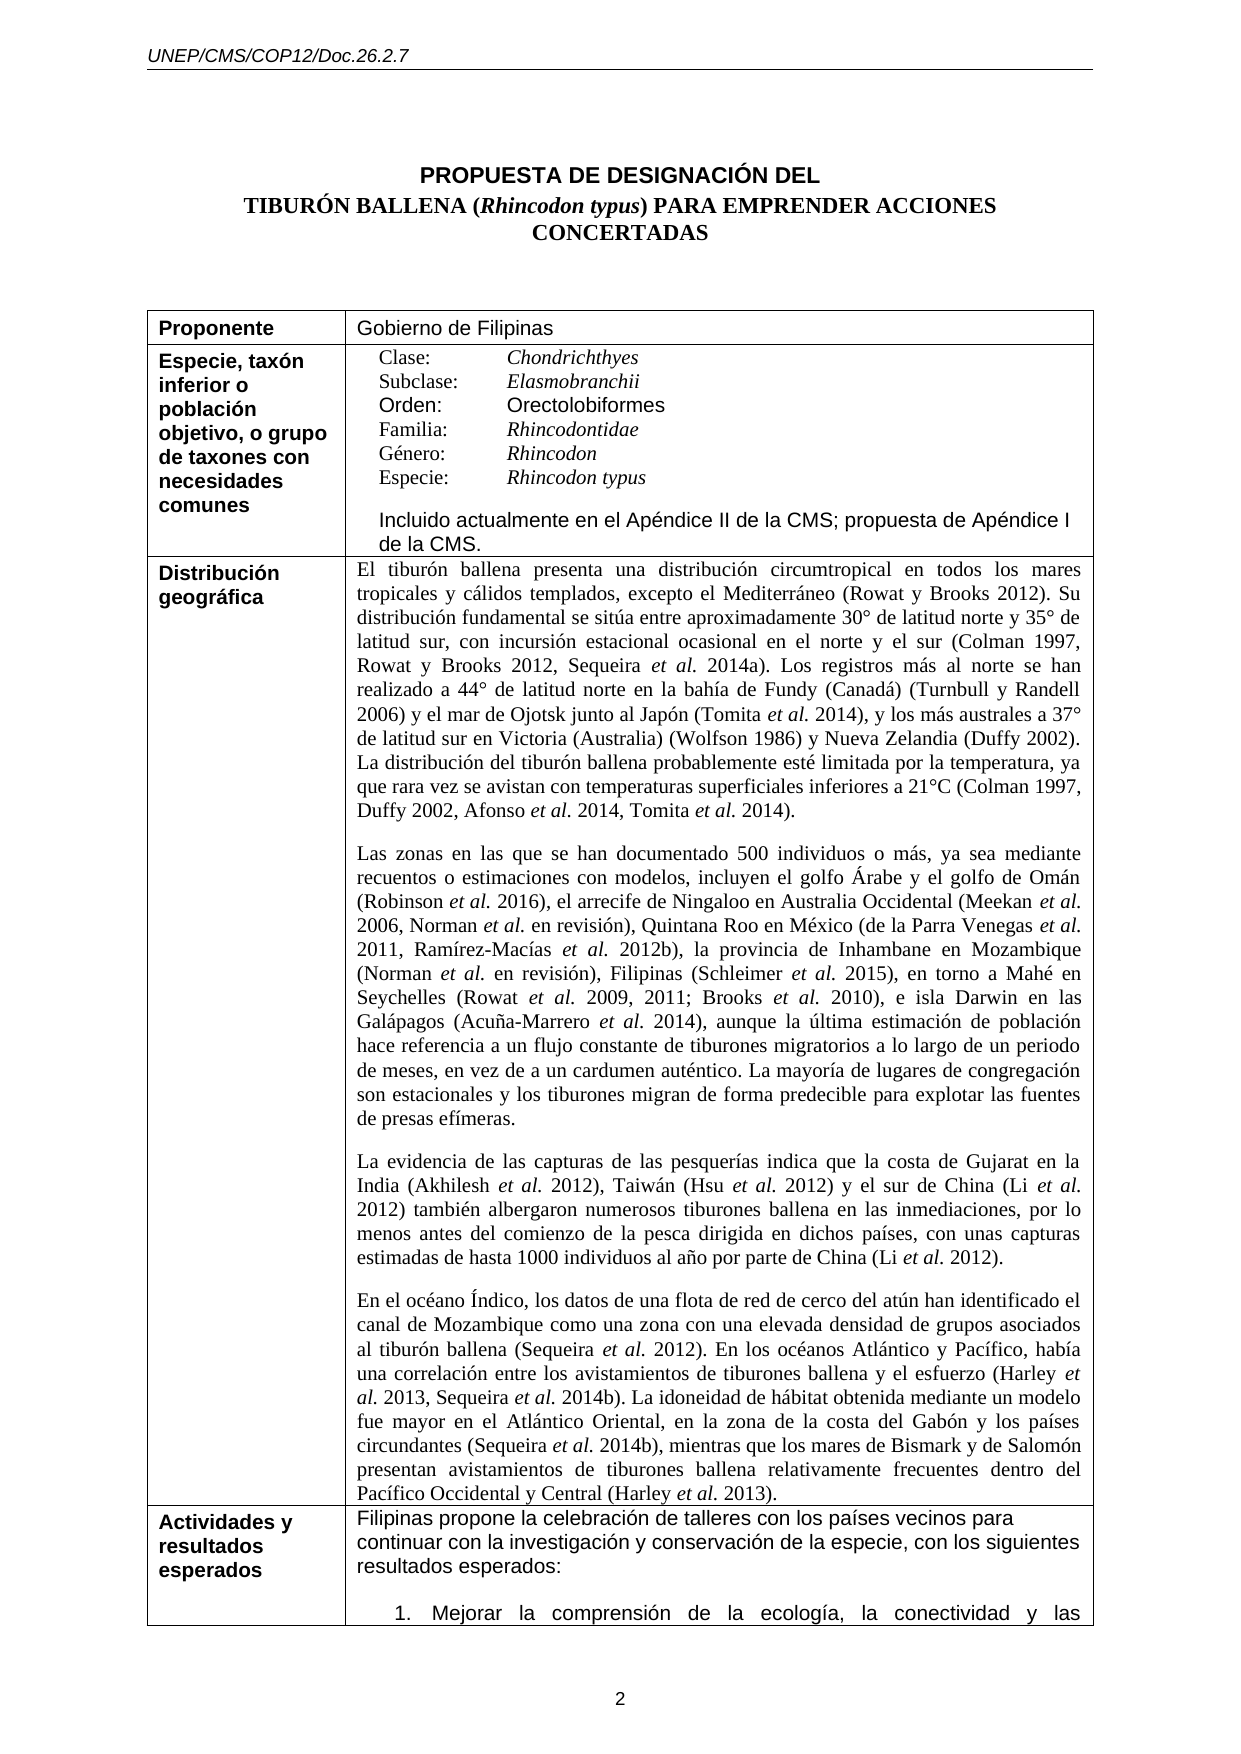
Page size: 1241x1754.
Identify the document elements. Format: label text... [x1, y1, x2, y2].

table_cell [346, 1506, 1093, 1625]
table_cell El tiburón ballena presenta una distribución circumtropical en todos los mares tropicales y cálidos templados, excepto el Mediterráneo (Rowat y Brooks 2012). Su distribución fundamental se sitúa entre aproximadamente 30° de latitud norte y 35° de latitud sur, con incursión estacional ocasional en el norte y el sur (Colman 1997, Rowat y Brooks 2012, Sequeira et al. 2014a). Los registros más al norte se han realizado a 44° de latitud norte en la bahía de Fundy (Canadá) (Turnbull y Randell 2006) y el mar de Ojotsk junto al Japón (Tomita et al. 2014), y los más australes a 37° de latitud sur en Victoria (Australia) (Wolfson 1986) y Nueva Zelandia (Duffy 2002). La distribución del tiburón ballena probablemente esté limitada por la temperatura, ya que rara vez se avistan con temperaturas superficiales inferiores a 21°C (Colman 1997, Duffy 2002, Afonso et al. 2014, Tomita et al. 2014). Las zonas en las que se han documentado 500 individuos o más, ya sea mediante recuentos o estimaciones con modelos, incluyen el golfo Árabe y el golfo de Omán (Robinson et al. 2016), el arrecife de Ningaloo en Australia Occidental (Meekan et al. 2006, Norman et al. en revisión), Quintana Roo en México (de la Parra Venegas et al. 2011, Ramírez-Macías et al. 2012b), la provincia de Inhambane en Mozambique (Norman et al. en revisión), Filipinas (Schleimer et al. 2015), en torno a Mahé en Seychelles (Rowat et al. 2009, 2011; Brooks et al. 2010), e isla Darwin en las Galápagos (Acuña-Marrero et al. 2014), aunque la última estimación de población hace referencia a un flujo constante de tiburones migratorios a lo largo de un periodo de meses, en vez de a un cardumen auténtico. La mayoría de lugares de congregación son estacionales y los tiburones migran de forma predecible para explotar las fuentes de presas efímeras. La evidencia de las capturas de las pesquerías indica que la costa de Gujarat en la India (Akhilesh et al. 2012), Taiwán (Hsu et al. 2012) y el sur de China (Li et al. 2012) también albergaron numerosos tiburones ballena en las inmediaciones, por lo menos antes del comienzo de la pesca dirigida en dichos países, con unas capturas estimadas de hasta 1000 individuos al año por parte de China (Li et al. 2012). En el océano Índico, los datos de una flota de red de cerco del atún han identificado el canal de Mozambique como una zona con una elevada densidad de grupos asociados al tiburón ballena (Sequeira et al. 2012). En los océanos Atlántico y Pacífico, había una correlación entre los avistamientos de tiburones ballena y el esfuerzo (Harley et al. 2013, Sequeira et al. 2014b). La idoneidad de hábitat obtenida mediante un modelo fue mayor en el Atlántico Oriental, en la zona de la costa del Gabón y los países circundantes (Sequeira et al. 2014b), mientras que los mares de Bismark y de Salomón presentan avistamientos de tiburones ballena relativamente frecuentes dentro del Pacífico Occidental y Central (Harley et al. 2013). [346, 557, 1093, 1505]
table_cell Proponente [148, 311, 345, 344]
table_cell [148, 1506, 345, 1625]
table_cell Distribución geográfica [148, 557, 345, 1505]
table_cell Gobierno de Filipinas [346, 311, 1093, 344]
table_header PROPUESTA DE DESIGNACIÓN DEL TIBURÓN BALLENA (Rhincodon typus) PARA EMPRENDER ACCIONES CONCERTADAS [147, 158, 1093, 310]
table_cell Clase: Chondrichthyes Subclase: Elasmobranchii Orden: Orectolobiformes Familia: Rhincodontidae Género: Rhincodon Especie: Rhincodon typus Incluido actualmente en el Apéndice II de la CMS; propuesta de Apéndice I de la CMS. [346, 345, 1093, 556]
table_cell Especie, taxón inferior o población objetivo, o grupo de taxones con necesidades comunes [148, 345, 345, 556]
